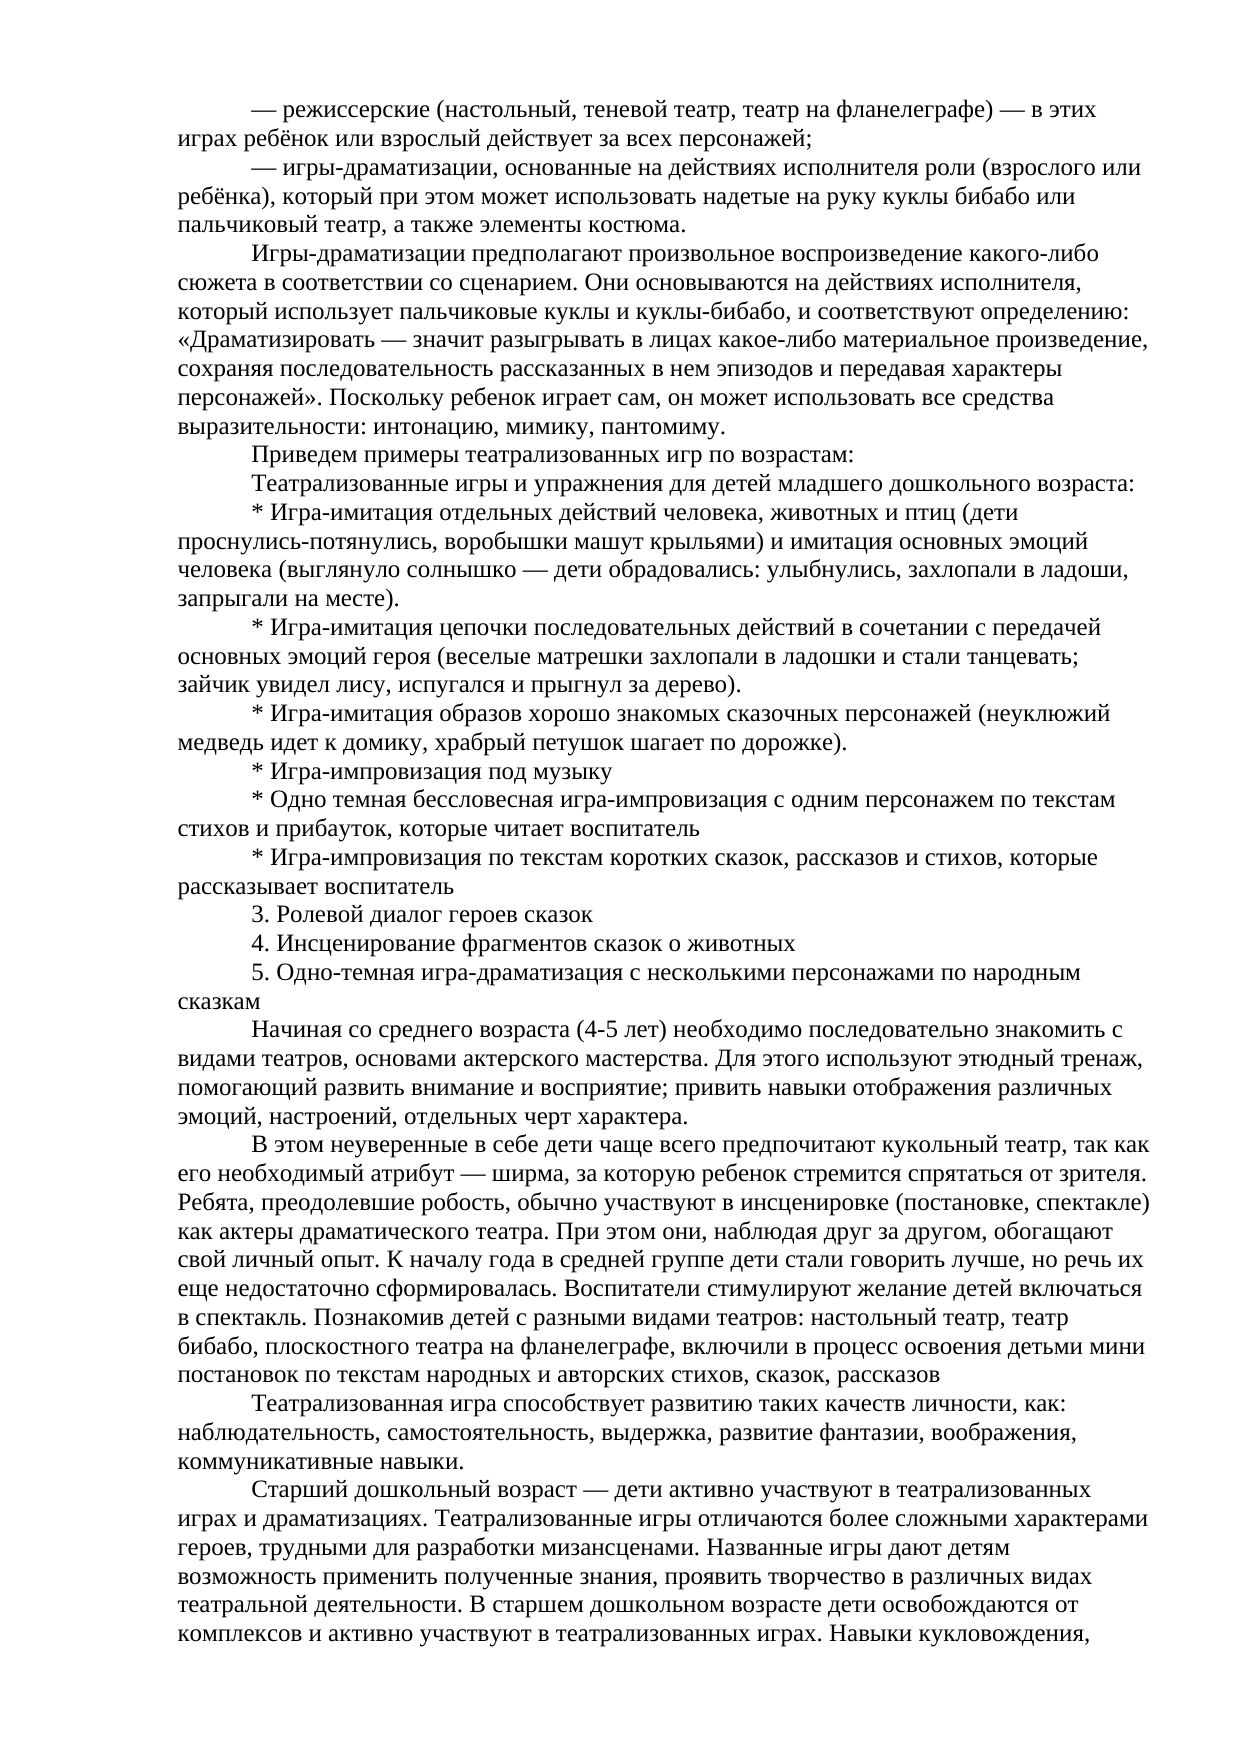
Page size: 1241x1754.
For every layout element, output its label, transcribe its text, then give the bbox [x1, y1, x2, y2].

text * Игра-имитация отдельных действий человека, животных и птиц (дети проснулись-потянулись, воробышки машут крыльями) и имитация основных эмоций человека (выглянуло солнышко — дети обрадовались: улыбнулись, захлопали в ладоши, запрыгали на месте). [177, 497, 1152, 612]
text * Игра-имитация образов хорошо знакомых сказочных персонажей (неуклюжий медведь идет к домику, храбрый петушок шагает по дорожке). [177, 698, 1152, 756]
text * Одно темная бессловесная игра-импровизация с одним персонажем по текстам стихов и прибауток, которые читает воспитатель [177, 784, 1152, 842]
text Театрализованные игры и упражнения для детей младшего дошкольного возраста: [177, 468, 1152, 497]
text 4. Инсценирование фрагментов сказок о животных [177, 928, 1152, 957]
text * Игра-импровизация по текстам коротких сказок, рассказов и стихов, которые рассказывает воспитатель [177, 842, 1152, 899]
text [177, 1474, 1152, 1647]
text * Игра-имитация цепочки последовательных действий в сочетании с передачей основных эмоций героя (веселые матрешки захлопали в ладошки и стали танцевать; зайчик увидел лису, испугался и прыгнул за дерево). [177, 612, 1152, 698]
text Театрализованная игра способствует развитию таких качеств личности, как: наблюдательность, самостоятельность, выдержка, развитие фантазии, воображения, коммуникативные навыки. [177, 1388, 1152, 1474]
text Начиная со среднего возраста (4-5 лет) необходимо последовательно знакомить с видами театров, основами актерского мастерства. Для этого используют этюдный тренаж, помогающий развить внимание и восприятие; привить навыки отображения различных эмоций, настроений, отдельных черт характера. [177, 1014, 1152, 1129]
text — игры-драматизации, основанные на действиях исполнителя роли (взрослого или ребёнка), который при этом может использовать надетые на руку куклы бибабо или пальчиковый театр, а также элементы костюма. [177, 152, 1152, 238]
text — режиссерские (настольный, теневой театр, театр на фланелеграфе) — в этих играх ребёнок или взрослый действует за всех персонажей; [177, 94, 1152, 152]
text Приведем примеры театрализованных игр по возрастам: [177, 439, 1152, 468]
text 5. Одно-темная игра-драматизация с несколькими персонажами по народным сказкам [177, 957, 1152, 1014]
text 3. Ролевой диалог героев сказок [177, 899, 1152, 928]
text В этом неуверенные в себе дети чаще всего предпочитают кукольный театр, так как его необходимый атрибут — ширма, за которую ребенок стремится спрятаться от зрителя. Ребята, преодолевшие робость, обычно участвуют в инсценировке (постановке, спектакле) как актеры драматического театра. При этом они, наблюдая друг за другом, обогащают свой личный опыт. К началу года в средней группе дети стали говорить лучше, но речь их еще недостаточно сформировалась. Воспитатели стимулируют желание детей включаться в спектакль. Познакомив детей с разными видами театров: настольный театр, театр бибабо, плоскостного театра на фланелеграфе, включили в процесс освоения детьми мини постановок по текстам народных и авторских стихов, сказок, рассказов [177, 1129, 1152, 1388]
text * Игра-импровизация под музыку [177, 756, 1152, 784]
text Игры-драматизации предполагают произвольное воспроизведение какого-либо сюжета в соответствии со сценарием. Они основываются на действиях исполнителя, который использует пальчиковые куклы и куклы-бибабо, и соответствуют определению: «Драматизировать — значит разыгрывать в лицах какое-либо материальное произведение, сохраняя последовательность рассказанных в нем эпизодов и передавая характеры персонажей». Поскольку ребенок играет сам, он может использовать все средства выразительности: интонацию, мимику, пантомиму. [177, 238, 1152, 439]
